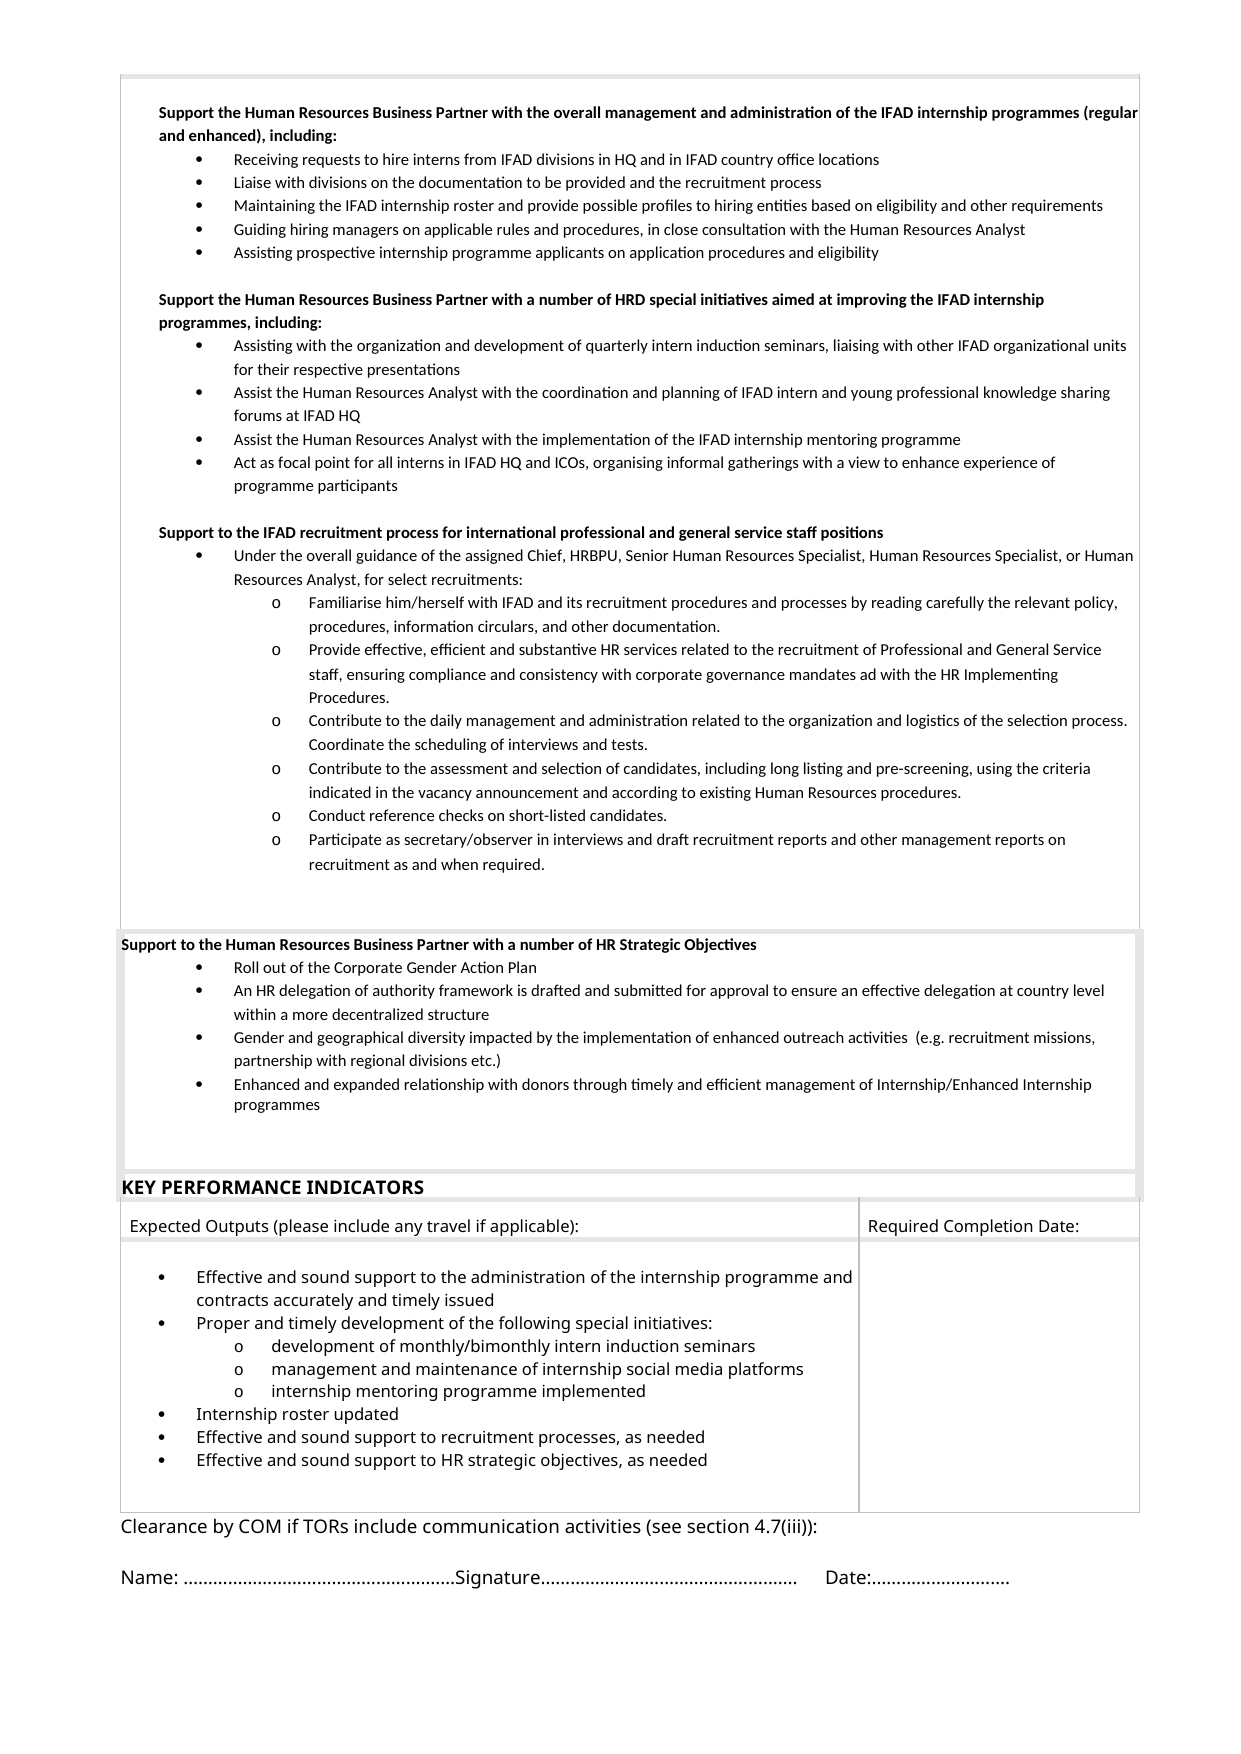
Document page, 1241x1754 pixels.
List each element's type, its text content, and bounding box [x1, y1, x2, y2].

table_cell Required Completion Date: [860, 1202, 1139, 1237]
table_cell KEY PERFORMANCE INDICATORS [125, 1174, 1135, 1197]
table_cell Expected Outputs (please include any travel if applicable): [121, 1202, 858, 1237]
text Name: …………………………………………….…Signature……………………………………………. Date:………………………. [120, 1564, 1124, 1590]
table_cell Support the Human Resources Business Partner with the overall management and administration of the IFAD internship programmes (regular and enhanced), including: Receiving requests to hire interns from IFAD divisions in HQ and in IFAD country office locations Liaise with divisions on the documentation to be provided and the recruitment process Maintaining the IFAD internship roster and provide possible profiles to hiring entities based on eligibility and other requirements Guiding hiring managers on applicable rules and procedures, in close consultation with the Human Resources Analyst Assisting prospective internship programme applicants on application procedures and eligibility Support the Human Resources Business Partner with a number of HRD special initiatives aimed at improving the IFAD internship programmes, including: Assisting with the organization and development of quarterly intern induction seminars, liaising with other IFAD organizational units for their respective presentations Assist the Human Resources Analyst with the coordination and planning of IFAD intern and young professional knowledge sharing forums at IFAD HQ Assist the Human Resources Analyst with the implementation of the IFAD internship mentoring programme Act as focal point for all interns in IFAD HQ and ICOs, organising informal gatherings with a view to enhance experience of programme participants Support to the IFAD recruitment process for international professional and general service staff positions Under the overall guidance of the assigned Chief, HRBPU, Senior Human Resources Specialist, Human Resources Specialist, or Human Resources Analyst, for select recruitments: Familiarise him/herself with IFAD and its recruitment procedures and processes by reading carefully the relevant policy, procedures, information circulars, and other documentation. Provide effective, efficient and substantive HR services related to the recruitment of Professional and General Service staff, ensuring compliance and consistency with corporate governance mandates ad with the HR Implementing Procedures. Contribute to the daily management and administration related to the organization and logistics of the selection process. Coordinate the scheduling of interviews and tests. Contribute to the assessment and selection of candidates, including long listing and pre-screening, using the criteria indicated in the vacancy announcement and according to existing Human Resources procedures. Conduct reference checks on short-listed candidates. Participate as secretary/observer in interviews and draft recruitment reports and other management reports on recruitment as and when required. Support the OCLD officer in the implementation of new e-Performance system: Provide technical support on e-Performance in PeopleSoft to all IFAD staff. This shall be done also through the aid of the e-Performance Service Centre. Implementation of e-Performance customizations by conducting accurate testing on the system. Preparation of e-Performance related workshops, and training courses by revising the training documentations and materials. Provide statistics and reports to the HR Specialist. Monitor the e-Performance process and system to ensure compliance with deadlines and system updates Provide backup and support to: Learning and Development activities: Assist in the organization of SDU activities, workshops and seminars for managerial and operational training: Preparation of SDU material and documentation. Registration of participants. Internship Contracts: Support the recruitment of interns and to the maintenance of the internship roster (until it is dismantled) in screening of internship candidates applying through the internship mailbox. Upload qualified candidates into the roster. Support in keeping the internship roster constantly updated. After the implementation of the new eRecruitment system, contact each applicant on the internship roster to request them to submit application in the system. Dismantle the roster [121, 79, 1139, 929]
table_cell Support to the Human Resources Business Partner with a number of HR Strategic Objectives Roll out of the Corporate Gender Action Plan An HR delegation of authority framework is drafted and submitted for approval to ensure an effective delegation at country level within a more decentralized structure Gender and geographical diversity impacted by the implementation of enhanced outreach activities (e.g. recruitment missions, partnership with regional divisions etc.) Enhanced and expanded relationship with donors through timely and efficient management of Internship/Enhanced Internship programmes [125, 934, 1135, 1169]
text Clearance by COM if TORs include communication activities (see section 4.7(iii)): [120, 1513, 1090, 1539]
table_cell Effective and sound support to the administration of the internship programme and contracts accurately and timely issued Proper and timely development of the following special initiatives: development of monthly/bimonthly intern induction seminars management and maintenance of internship social media platforms internship mentoring programme implemented Internship roster updated Effective and sound support to recruitment processes, as needed Effective and sound support to HR strategic objectives, as needed [121, 1242, 858, 1512]
table_cell [860, 1242, 1139, 1512]
